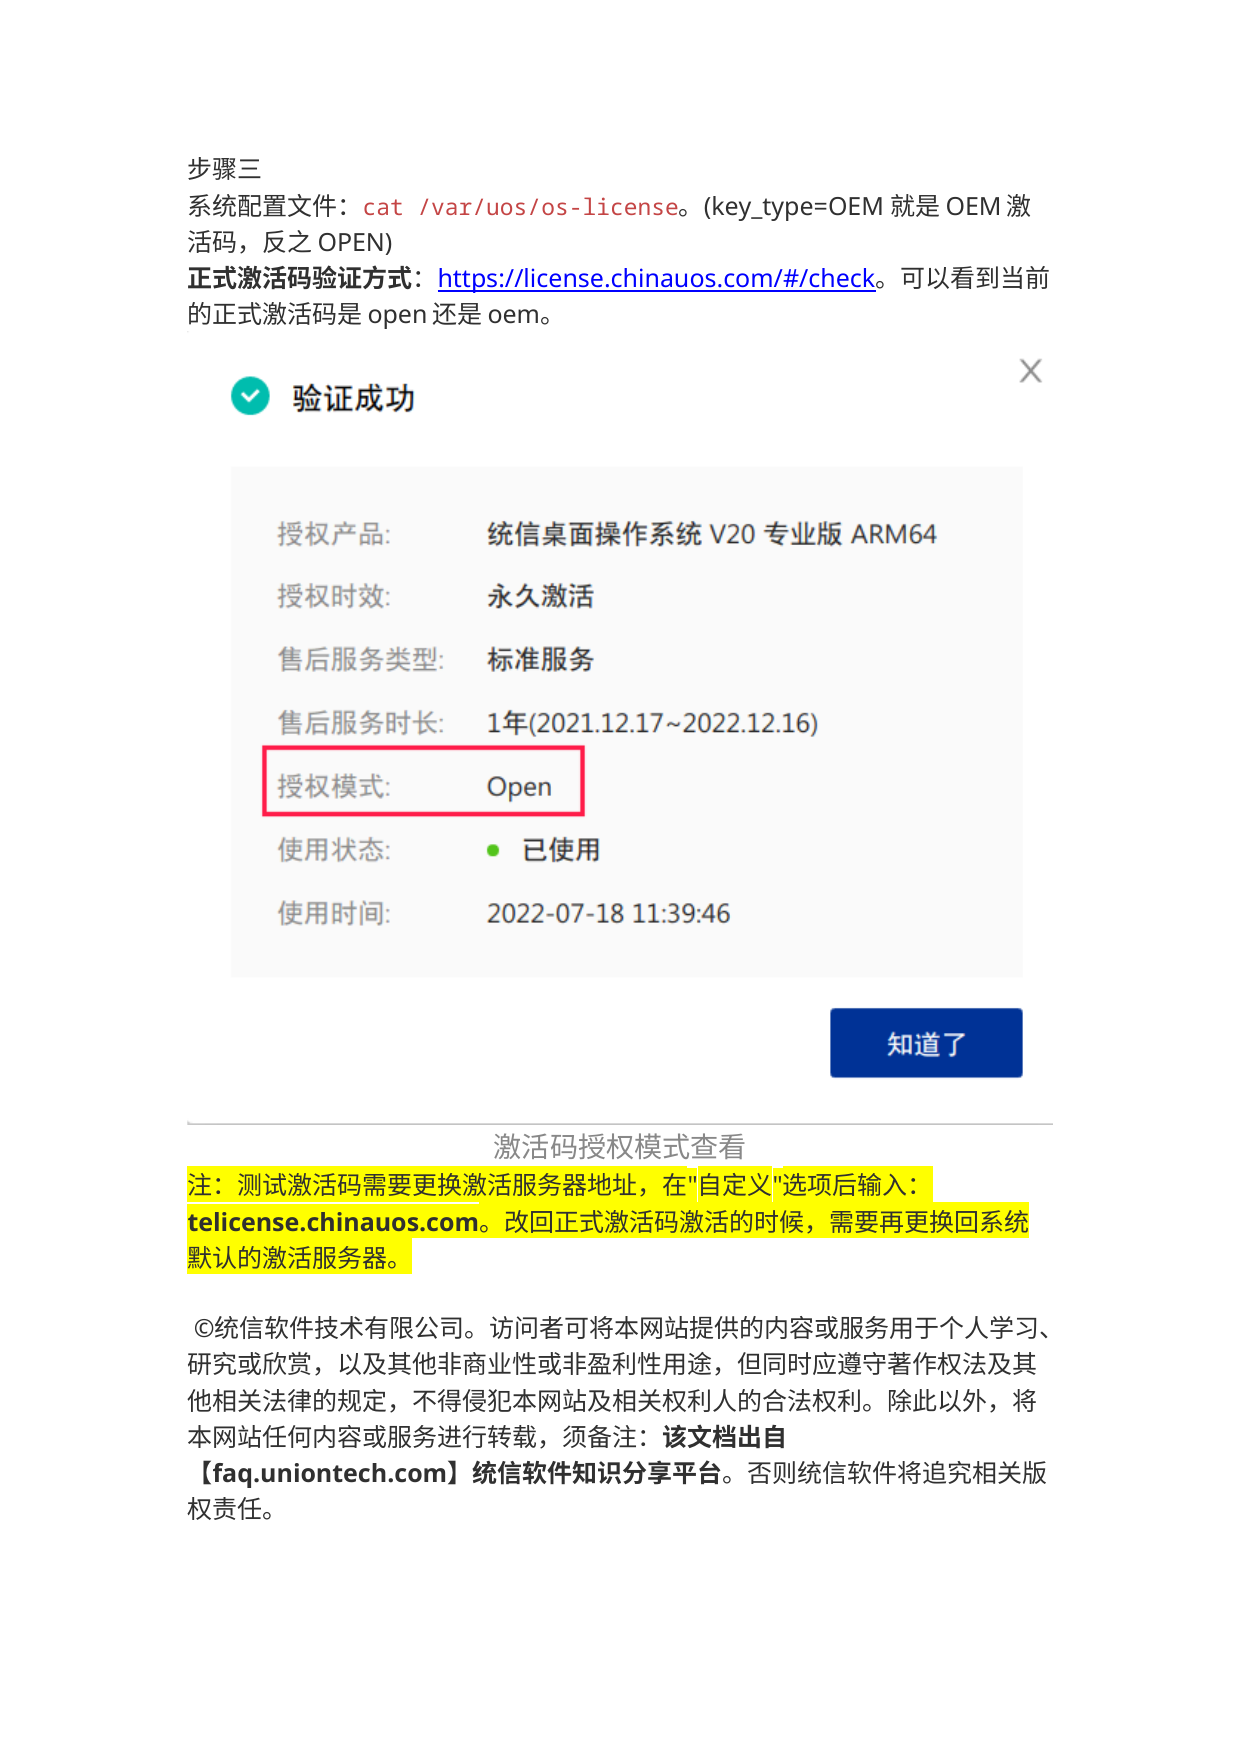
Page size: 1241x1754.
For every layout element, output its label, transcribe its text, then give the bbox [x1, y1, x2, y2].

text 系统配置文件：cat /var/uos/os-license。(key_type=OEM 就是OEM激活码，反之OPEN) [187, 186, 1053, 259]
text 正式激活码验证方式：https://license.chinauos.com/#/check。可以看到当前的正式激活码是open还是oem。 [187, 259, 1053, 331]
text 激活码授权模式查看 [187, 1125, 1053, 1166]
picture [187, 331, 1053, 1125]
text 步骤三 [187, 150, 1053, 186]
text ©统信软件技术有限公司。访问者可将本网站提供的内容或服务用于个人学习、研究或欣赏，以及其他非商业性或非盈利性用途，但同时应遵守著作权法及其他相关法律的规定，不得侵犯本网站及相关权利人的合法权利。除此以外，将本网站任何内容或服务进行转载，须备注：该文档出自【faq.uniontech.com】统信软件知识分享平台。否则统信软件将追究相关版权责任。 [187, 1308, 1053, 1526]
text 注：测试激活码需要更换激活服务器地址，在"自定义"选项后输入：telicense.chinauos.com。改回正式激活码激活的时候，需要再更换回系统默认的激活服务器。 [412, 1166, 1053, 1274]
